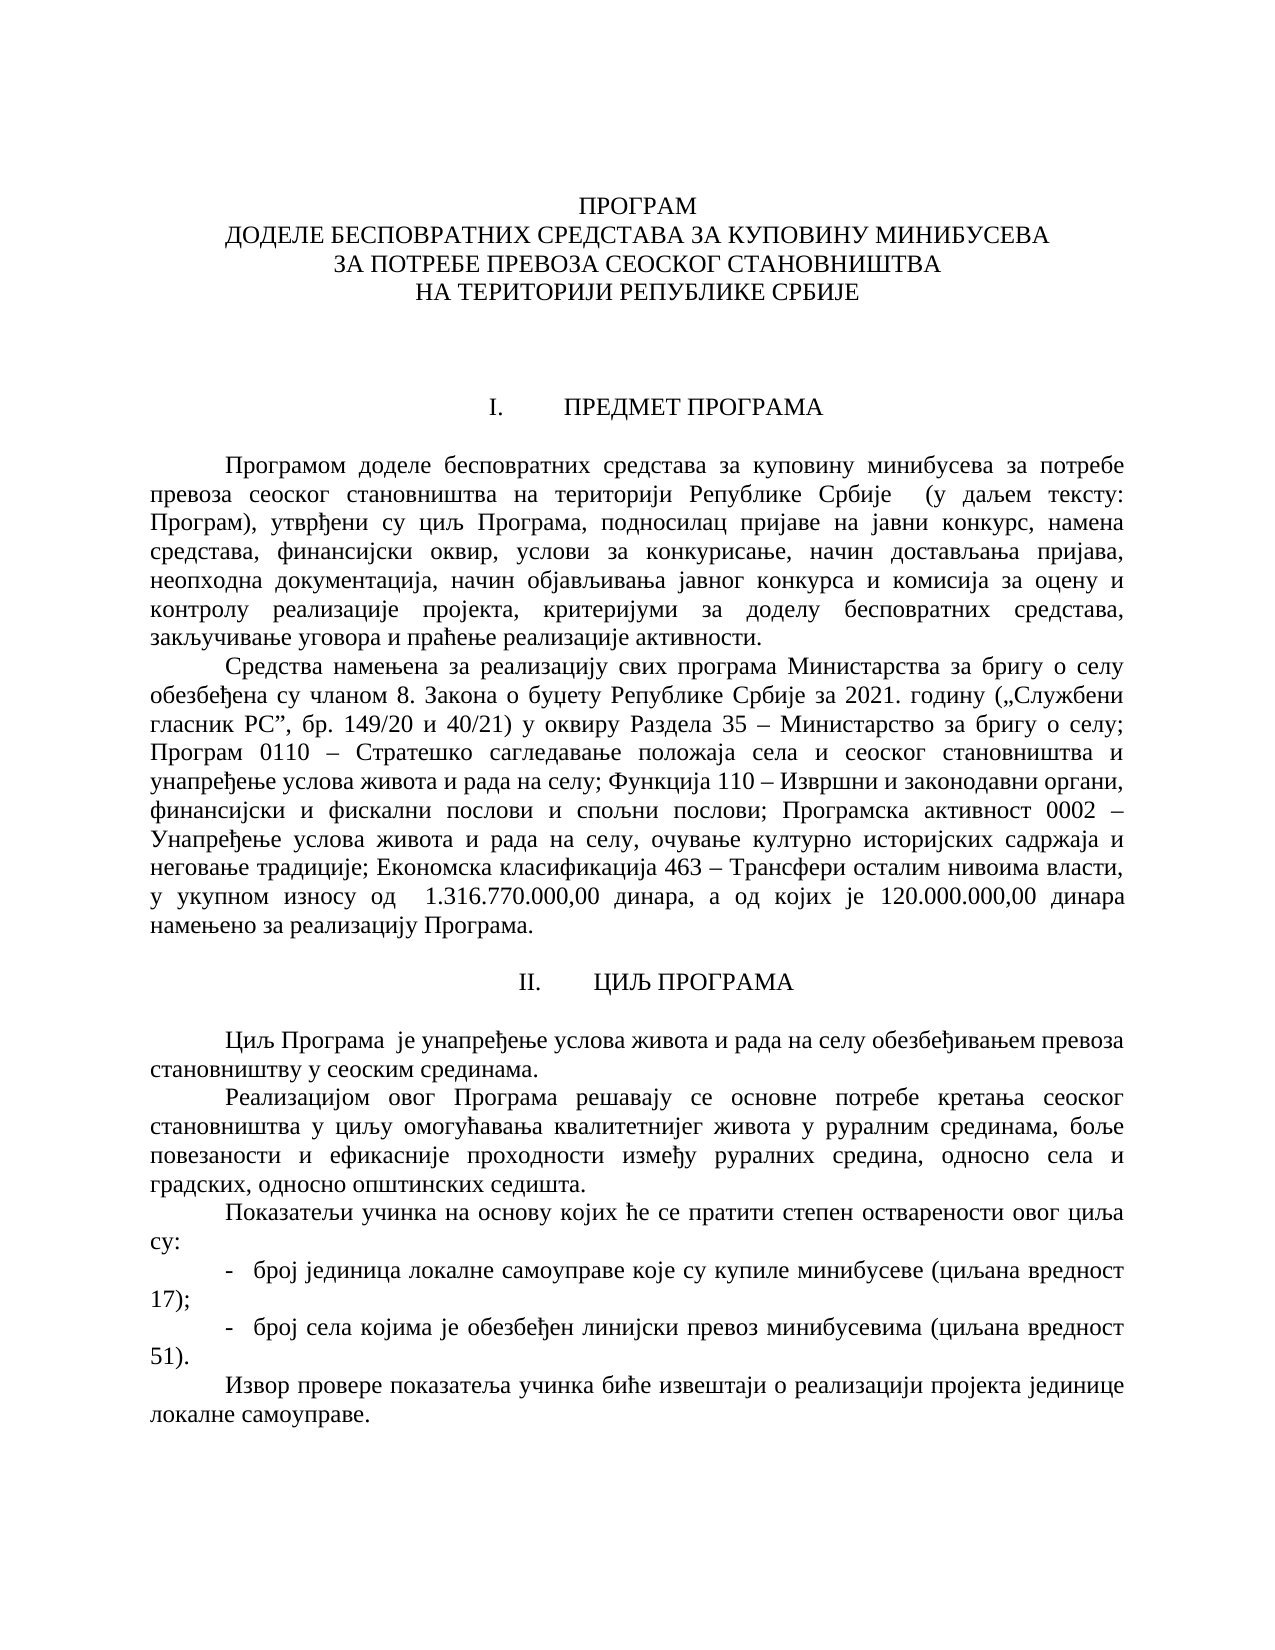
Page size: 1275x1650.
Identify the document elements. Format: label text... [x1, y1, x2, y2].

text Реализацијом овог Програма решавају се основне потребе кретања сеоског становништва у циљу омогућавања квалитетнијег живота у руралним срединама, боље повезаности и ефикасније проходности између руралних средина, односно села и градских, односно општинских седишта. [150, 1082, 1125, 1197]
text Програмом доделе бесповратних средстава за куповину минибусева за потребе превоза сеоског становништва на територији Републике Србије (у даљем тексту: Програм), утврђени су циљ Програма, подносилац пријаве на јавни конкурс, намена средстава, финансијски оквир, услови за конкурисање, начин достављања пријава, неопходна документација, начин објављивања јавног конкурса и комисија за оцену и контролу реализације пројекта, критеријуми за доделу бесповратних средстава, закључивање уговора и праћење реализације активности. [150, 450, 1125, 651]
list ПРЕДМЕТ ПРОГРАМА [187, 392, 1125, 421]
text ДОДЕЛE БЕСПОВРАТНИХ СРЕДСТАВА ЗА КУПОВИНУ МИНИБУСЕВА [150, 220, 1125, 249]
text Циљ Програма је унапређење услова живота и рада на селу обезбеђивањем превоза становништву у сеоским срединама. [150, 1025, 1125, 1082]
list број јединица локалне самоуправе које су купиле минибусеве (циљана вредност 17); [150, 1255, 1125, 1312]
text ЗА ПОТРЕБЕ ПРЕВОЗА СЕОСКОГ СТАНОВНИШТВА [150, 249, 1125, 277]
text Средства намењена за реализацију свих програма Министарства за бригу о селу обезбеђенa су чланом 8. Закона о буџету Републике Србије за 2021. годину („Службени гласник РС”, бр. 149/20 и 40/21) у оквиру Раздела 35 – Министарство за бригу о селу; Програм 0110 – Стратешко сагледавање положаја села и сеоског становништва и унапређење услова живота и рада на селу; Функција 110 – Извршни и законодавни органи, финансијски и фискални послови и спољни послови; Програмска активност 0002 – Унапређење услова живота и рада на селу, очување културно историјских садржаја и неговање традиције; Економска класификација 463 – Трансфери осталим нивоима власти, у укупном износу од 1.316.770.000,00 динара, а од којих је 120.000.000,00 динара намењено за реализацију Програма. [150, 651, 1125, 939]
text Показатељи учинка на основу којих ће се пратити степен остварености овог циља су: [150, 1197, 1125, 1255]
text НА ТЕРИТОРИЈИ РЕПУБЛИКЕ СРБИЈЕ [150, 277, 1125, 306]
text Извор провере показатеља учинка биће извештаји о реализацији пројекта јединице локалне самоуправе. [150, 1370, 1125, 1427]
text ПРОГРАМ [150, 191, 1125, 220]
list ЦИЉ ПРОГРАМА [187, 967, 1125, 996]
list број села којима је обезбеђен линијски превоз минибусевима (циљана вредност 51). [150, 1312, 1125, 1370]
